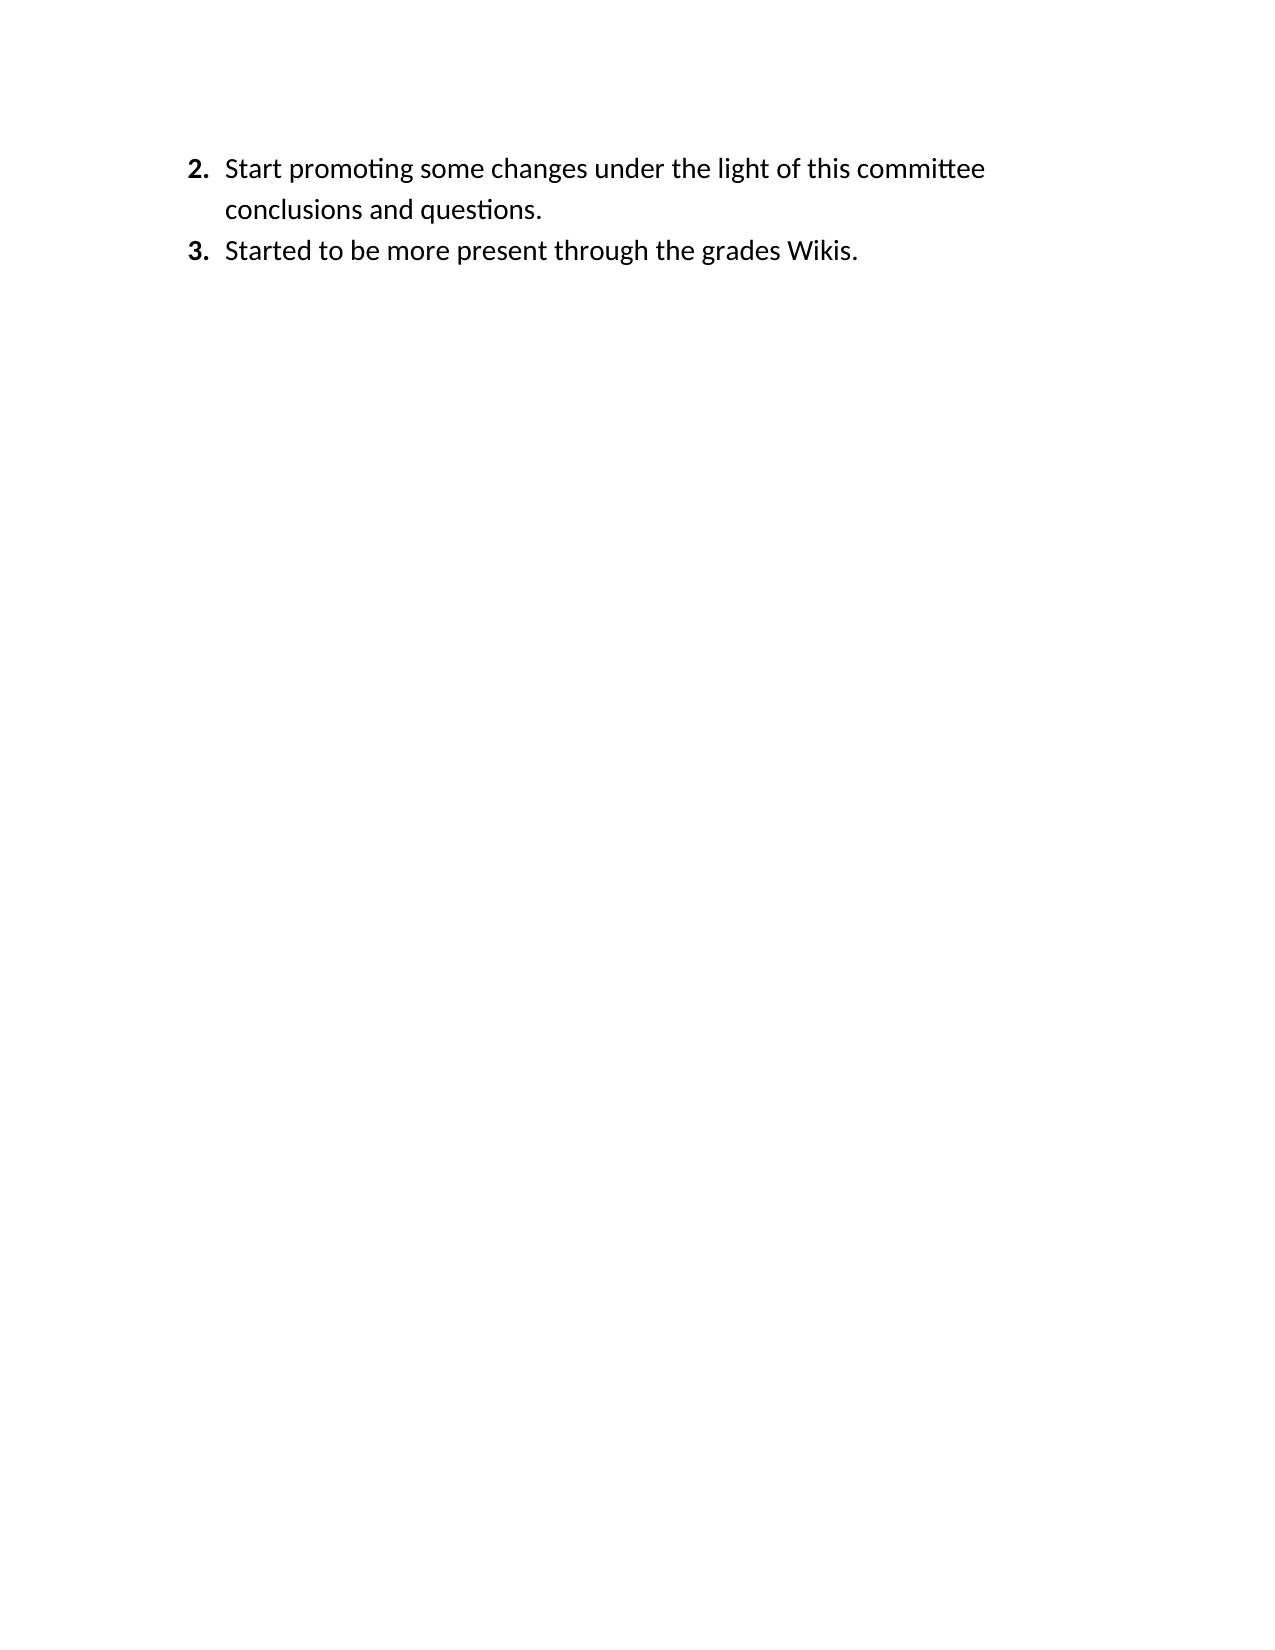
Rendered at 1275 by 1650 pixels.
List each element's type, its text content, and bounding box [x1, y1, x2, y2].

list Started to be more present through the grades Wikis. [187, 232, 1125, 267]
list Start promoting some changes under the light of this committee conclusions and questions. [187, 150, 1125, 227]
